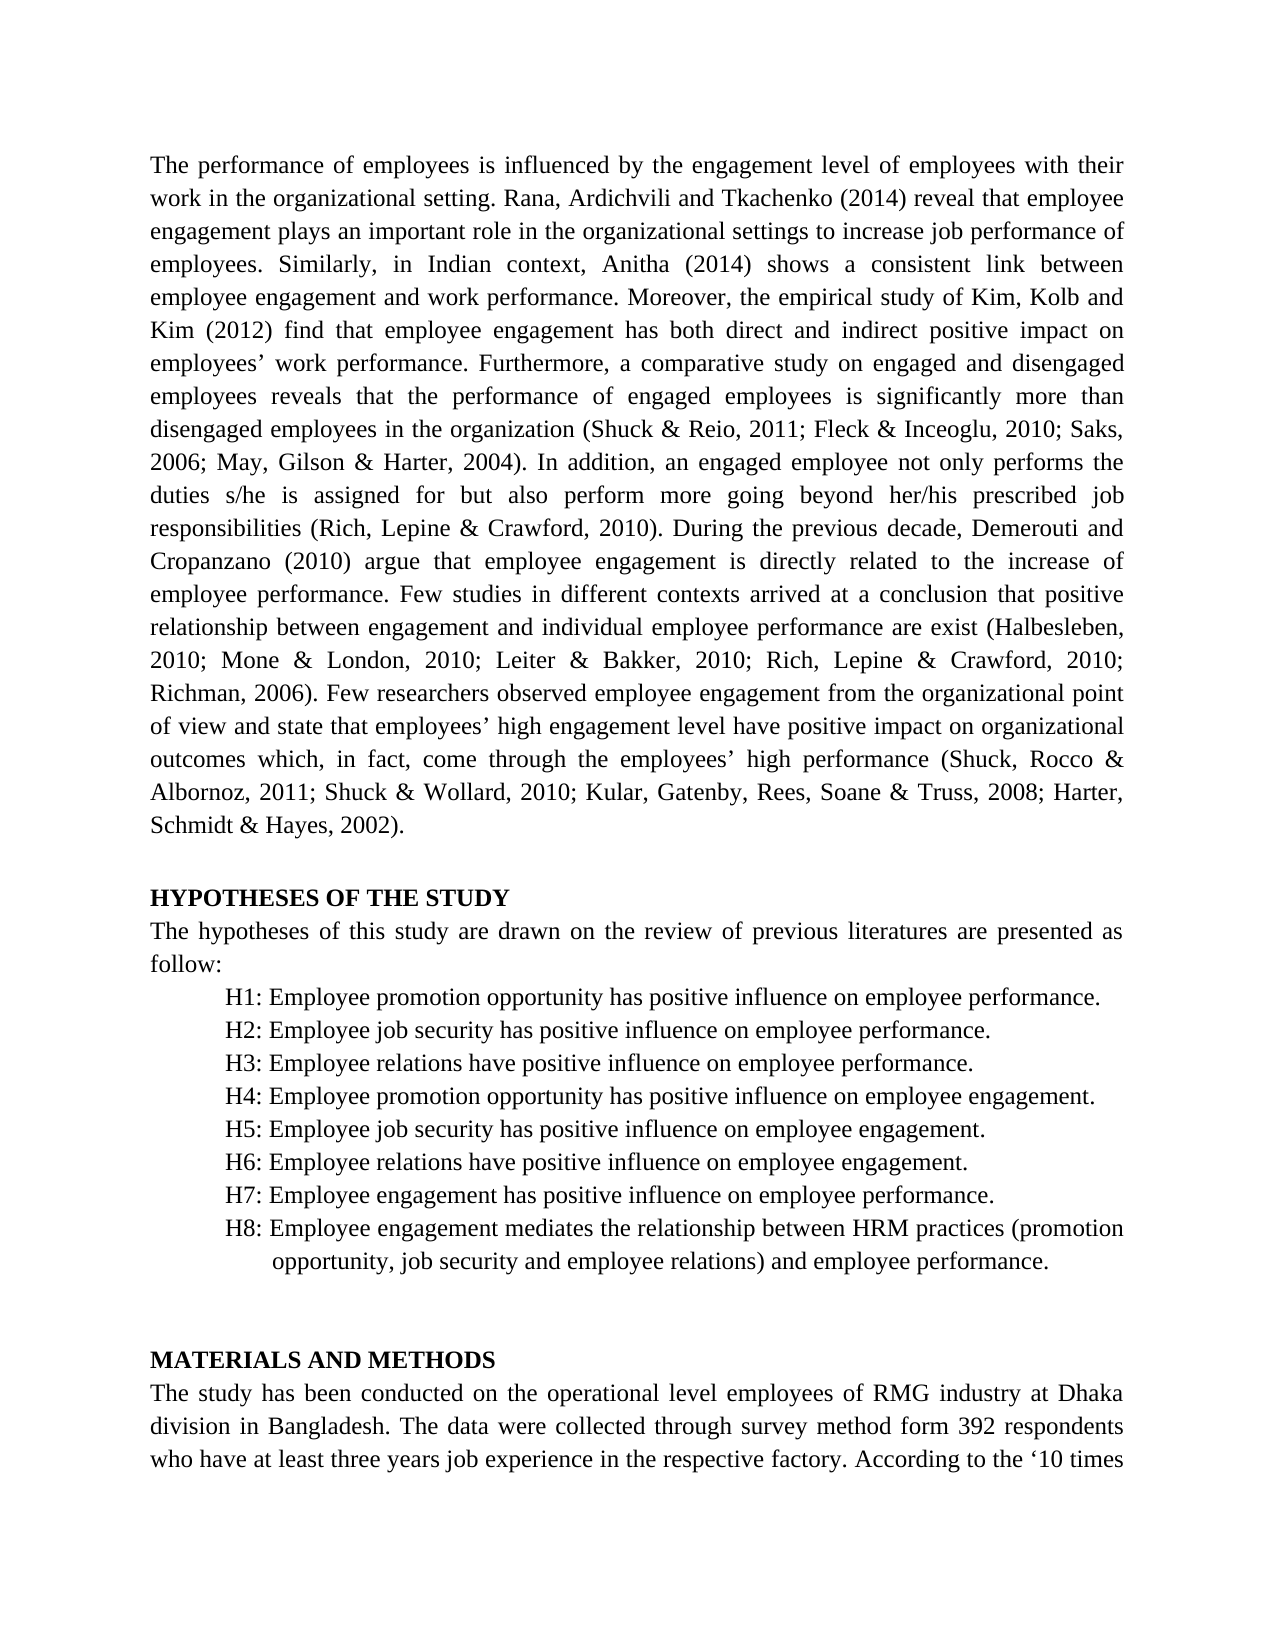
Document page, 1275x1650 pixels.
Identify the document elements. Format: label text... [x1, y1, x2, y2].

text H4: Employee promotion opportunity has positive influence on employee engagement. [150, 1081, 1125, 1109]
text H8: Employee engagement mediates the relationship between HRM practices (promotion opportunity, job security and employee relations) and employee performance. [225, 1213, 1125, 1275]
text H3: Employee relations have positive influence on employee performance. [150, 1048, 1125, 1077]
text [150, 1378, 1125, 1473]
text H2: Employee job security has positive influence on employee performance. [150, 1015, 1125, 1043]
text H7: Employee engagement has positive influence on employee performance. [150, 1180, 1125, 1209]
text The performance of employees is influenced by the engagement level of employees with their work in the organizational setting. Rana, Ardichvili and Tkachenko (2014) reveal that employee engagement plays an important role in the organizational settings to increase job performance of employees. Similarly, in Indian context, Anitha (2014) shows a consistent link between employee engagement and work performance. Moreover, the empirical study of Kim, Kolb and Kim (2012) find that employee engagement has both direct and indirect positive impact on employees’ work performance. Furthermore, a comparative study on engaged and disengaged employees reveals that the performance of engaged employees is significantly more than disengaged employees in the organization (Shuck & Reio, 2011; Fleck & Inceoglu, 2010; Saks, 2006; May, Gilson & Harter, 2004). In addition, an engaged employee not only performs the duties s/he is assigned for but also perform more going beyond her/his prescribed job responsibilities (Rich, Lepine & Crawford, 2010). During the previous decade, Demerouti and Cropanzano (2010) argue that employee engagement is directly related to the increase of employee performance. Few studies in different contexts arrived at a conclusion that positive relationship between engagement and individual employee performance are exist (Halbesleben, 2010; Mone & London, 2010; Leiter & Bakker, 2010; Rich, Lepine & Crawford, 2010; Richman, 2006). Few researchers observed employee engagement from the organizational point of view and state that employees’ high engagement level have positive impact on organizational outcomes which, in fact, come through the employees’ high performance (Shuck, Rocco & Albornoz, 2011; Shuck & Wollard, 2010; Kular, Gatenby, Rees, Soane & Truss, 2008; Harter, Schmidt & Hayes, 2002). [150, 150, 1125, 839]
text H1: Employee promotion opportunity has positive influence on employee performance. [150, 982, 1125, 1011]
text The hypotheses of this study are drawn on the review of previous literatures are presented as follow: [150, 916, 1125, 977]
text HYPOTHESES OF THE STUDY [150, 883, 1125, 911]
text MATERIALS AND METHODS [150, 1345, 1125, 1374]
text H5: Employee job security has positive influence on employee engagement. [150, 1114, 1125, 1143]
text H6: Employee relations have positive influence on employee engagement. [150, 1147, 1125, 1176]
